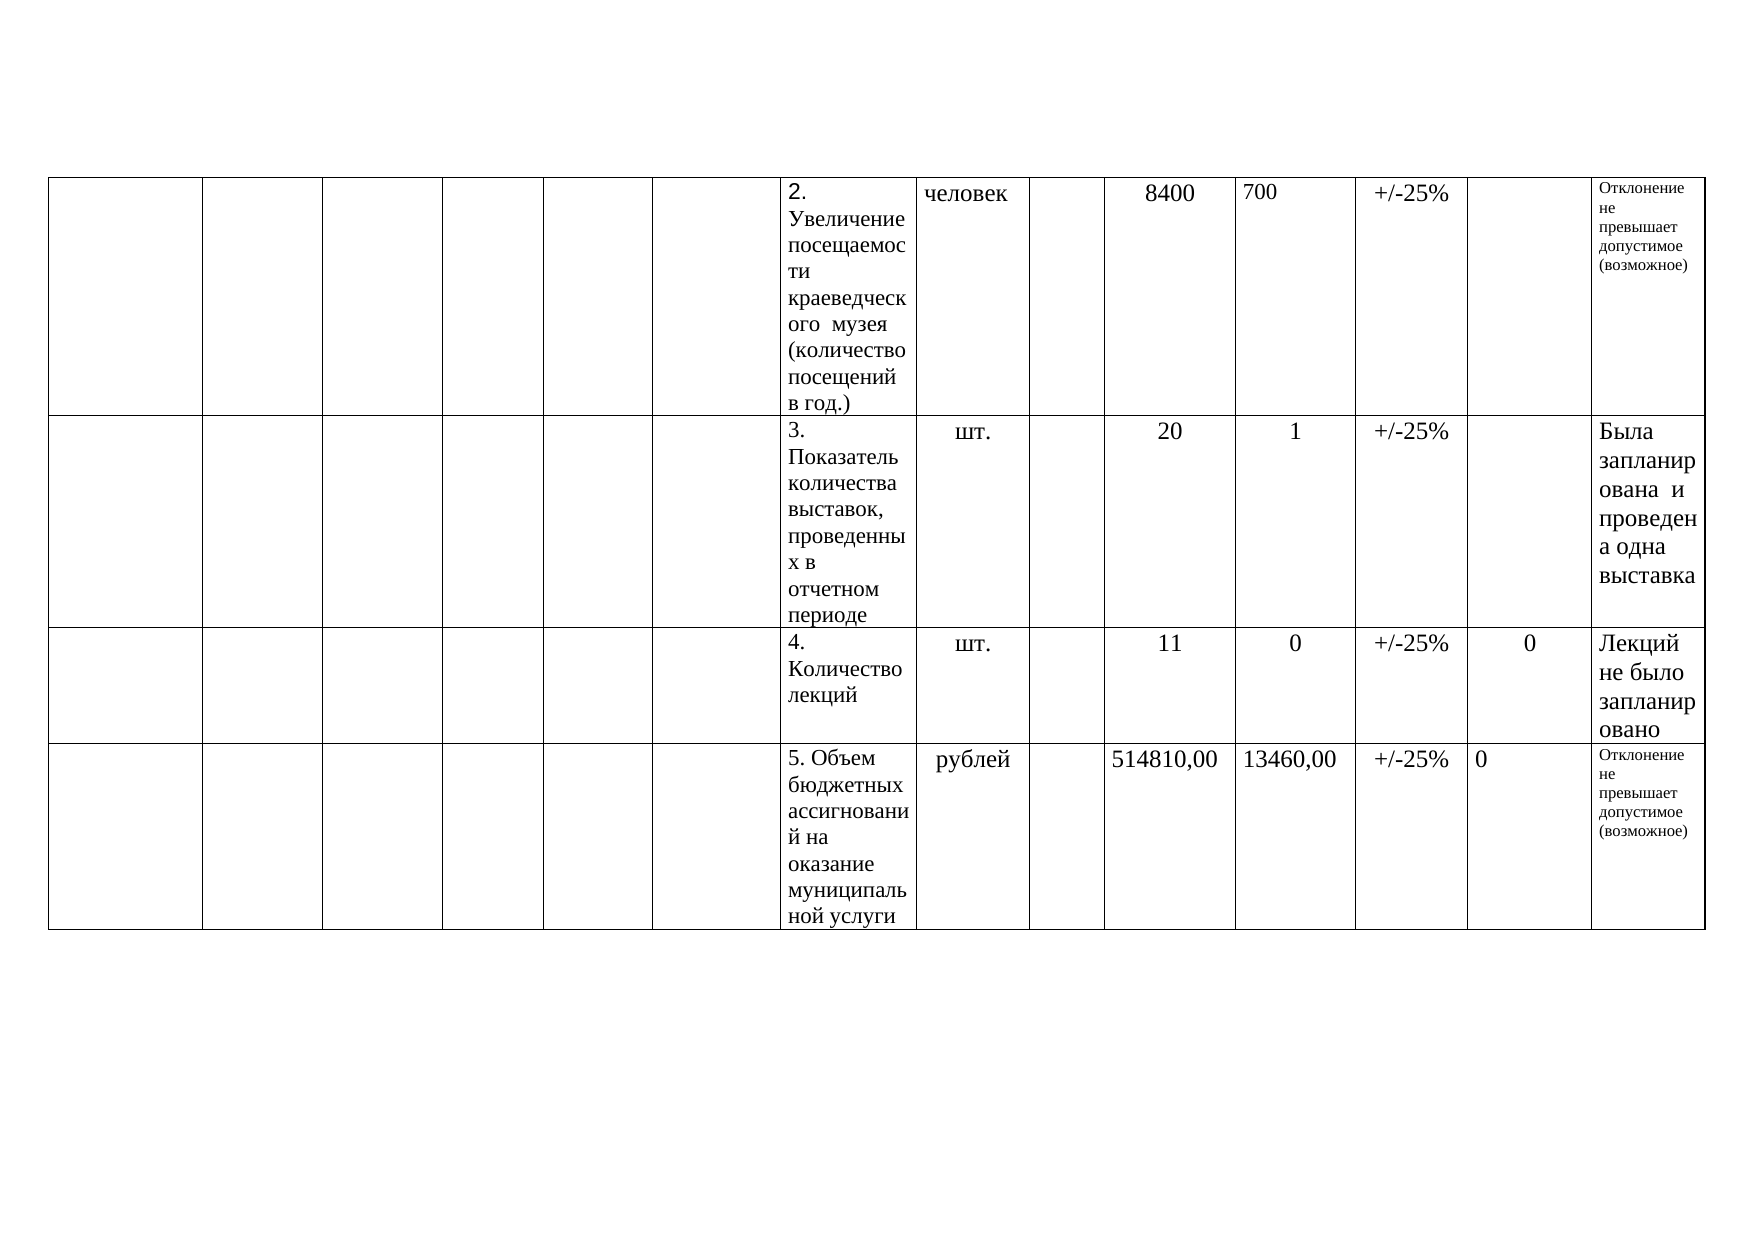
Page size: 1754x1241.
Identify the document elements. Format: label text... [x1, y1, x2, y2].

table_cell 700 [1236, 178, 1355, 415]
table_cell Была запланирована и проведена одна выставка [1592, 416, 1704, 627]
table_cell +/-25% [1356, 628, 1467, 743]
table_cell [1030, 628, 1104, 743]
table_cell [1030, 416, 1104, 627]
table_cell 0 [1468, 744, 1591, 929]
table_cell 0 [1468, 628, 1591, 743]
table_cell человек [917, 178, 1029, 415]
table_cell [203, 744, 322, 929]
table_cell 13460,00 [1236, 744, 1355, 929]
table_cell 4. Количество лекций [781, 628, 916, 743]
table_cell [323, 416, 442, 627]
table_cell [653, 178, 780, 415]
table_cell [544, 628, 652, 743]
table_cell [544, 178, 652, 415]
table_cell [1468, 178, 1591, 415]
table_cell [544, 416, 652, 627]
table_cell +/-25% [1356, 744, 1467, 929]
table_cell [443, 178, 543, 415]
table_cell [443, 744, 543, 929]
table_cell [49, 744, 202, 929]
table_cell Отклонение не превышает допустимое (возможное) [1592, 744, 1704, 929]
table_cell 514810,00 [1105, 744, 1235, 929]
table_cell [323, 178, 442, 415]
table_cell 20 [1105, 416, 1235, 627]
table_cell [1030, 178, 1104, 415]
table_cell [1592, 178, 1704, 415]
table_cell 3. Показатель количества выставок, проведенных в отчетном периоде [781, 416, 916, 627]
table_cell [653, 416, 780, 627]
table_cell +/-25% [1356, 416, 1467, 627]
table_cell [443, 416, 543, 627]
table_cell 5. Объем бюджетных ассигнований на оказание муниципальной услуги [781, 744, 916, 929]
table_cell шт. [917, 628, 1029, 743]
table_cell 1 [1236, 416, 1355, 627]
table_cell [203, 178, 322, 415]
table_cell [653, 628, 780, 743]
table_cell [203, 416, 322, 627]
table_cell [544, 744, 652, 929]
table_cell 8400 [1105, 178, 1235, 415]
table_cell шт. [917, 416, 1029, 627]
table_cell [49, 628, 202, 743]
table_cell [653, 744, 780, 929]
table_cell [49, 416, 202, 627]
table_cell [1030, 744, 1104, 929]
table_cell 0 [1236, 628, 1355, 743]
table_cell Лекций не было запланировано [1592, 628, 1704, 743]
table_cell [443, 628, 543, 743]
table_cell 2. Увеличение посещаемости краеведческого музея (количество посещений в год.) [781, 178, 916, 415]
table_cell [323, 744, 442, 929]
table_cell 11 [1105, 628, 1235, 743]
table_cell [203, 628, 322, 743]
table_cell [323, 628, 442, 743]
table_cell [49, 178, 202, 415]
table_cell рублей [917, 744, 1029, 929]
table_cell +/-25% [1356, 178, 1467, 415]
table_cell [1468, 416, 1591, 627]
